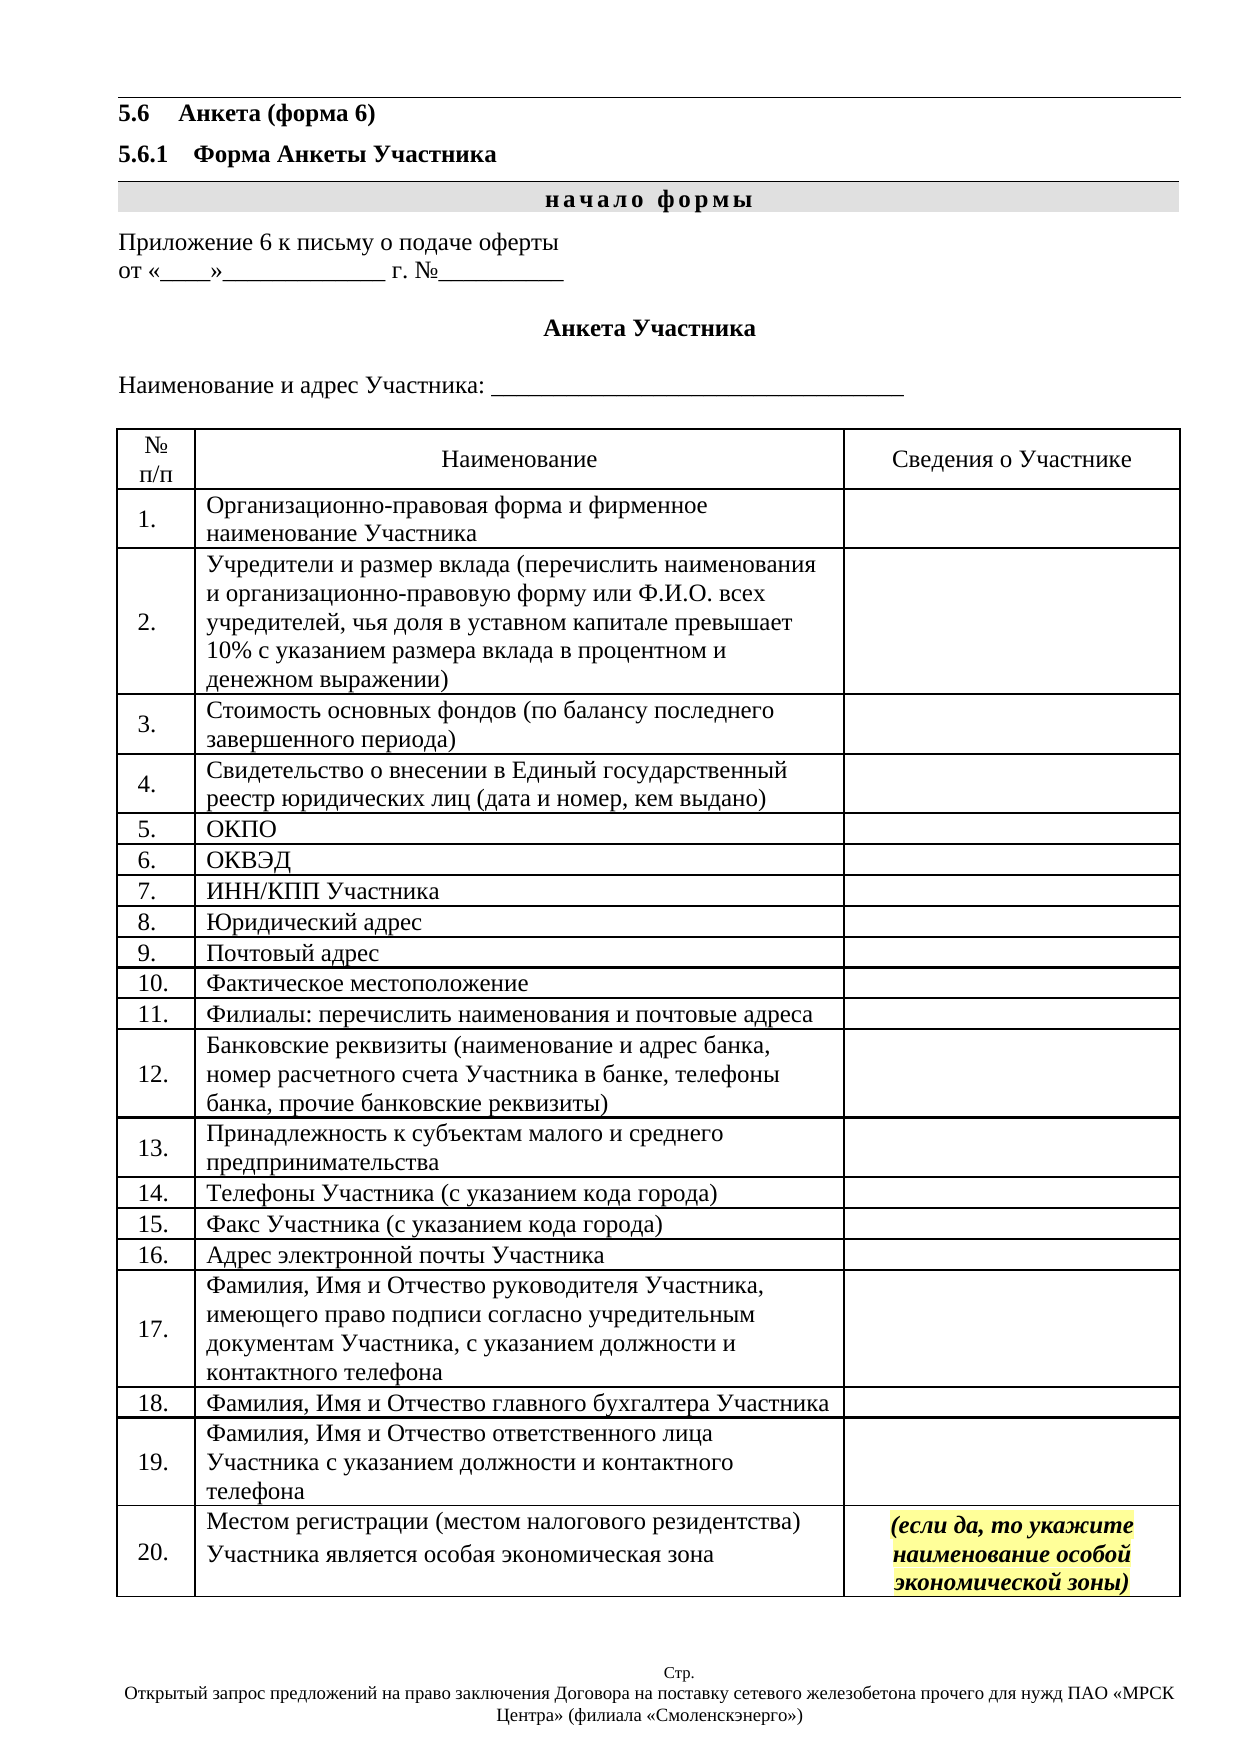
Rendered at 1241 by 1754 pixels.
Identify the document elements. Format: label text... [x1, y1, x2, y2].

table_cell [845, 845, 1179, 874]
table_cell Телефоны Участника (с указанием кода города) [196, 1178, 843, 1207]
table_cell [845, 1271, 1179, 1386]
table_cell [118, 549, 194, 693]
table_cell [845, 1240, 1179, 1268]
table_cell [118, 1271, 194, 1386]
table_cell [118, 755, 194, 812]
table_cell [118, 695, 194, 753]
table_cell Банковские реквизиты (наименование и адрес банка, номер расчетного счета Участника в банке, телефоны банка, прочие банковские реквизиты) [196, 1030, 843, 1116]
table_cell ОКПО [196, 814, 843, 843]
table_header Сведения о Участнике [845, 430, 1179, 488]
table_cell [845, 938, 1179, 966]
table_cell [118, 907, 194, 936]
table_cell [845, 1209, 1179, 1238]
table_cell [118, 1419, 194, 1505]
table_cell Стоимость основных фондов (по балансу последнего завершенного периода) [196, 695, 843, 753]
table_cell [118, 969, 194, 997]
table_header № п/п [118, 430, 194, 488]
table_cell (если да, то укажите наименование особой экономической зоны) [845, 1506, 1179, 1596]
table_cell [118, 999, 194, 1028]
text Наименование и адрес Участника: _________________________________ [118, 371, 1181, 399]
table_cell [845, 907, 1179, 936]
table_cell Организационно-правовая форма и фирменное наименование Участника [196, 490, 843, 547]
table_cell [118, 1506, 194, 1596]
text Приложение 6 к письму о подаче оферты от «____»_____________ г. №__________ [118, 227, 1181, 284]
text начало формы [118, 182, 1179, 212]
table_cell Принадлежность к субъектам малого и среднего предпринимательства [196, 1119, 843, 1176]
table_cell [118, 814, 194, 843]
table_cell [118, 490, 194, 547]
table_cell [118, 1240, 194, 1268]
table_cell [845, 1419, 1179, 1505]
table_cell [845, 1388, 1179, 1416]
table_header Наименование [196, 430, 843, 488]
subtitle Форма Анкеты Участника [118, 139, 1181, 168]
table_cell [845, 755, 1179, 812]
table_cell [118, 876, 194, 905]
table_cell Факс Участника (с указанием кода города) [196, 1209, 843, 1238]
table_cell [845, 969, 1179, 997]
table_cell ОКВЭД [196, 845, 843, 874]
table_cell [845, 876, 1179, 905]
table_cell Местом регистрации (местом налогового резидентства) Участника является особая экономическая зона [196, 1506, 843, 1596]
table_cell [845, 814, 1179, 843]
table_cell [845, 1030, 1179, 1116]
table_cell ИНН/КПП Участника [196, 876, 843, 905]
table_cell [118, 845, 194, 874]
table_cell [118, 1119, 194, 1176]
subtitle Анкета (форма 6) [118, 98, 1181, 127]
table_cell [118, 1388, 194, 1416]
table_cell Адрес электронной почты Участника [196, 1240, 843, 1268]
table_cell [118, 938, 194, 966]
table_cell Фамилия, Имя и Отчество руководителя Участника, имеющего право подписи согласно учредительным документам Участника, с указанием должности и контактного телефона [196, 1271, 843, 1386]
table_cell [118, 1178, 194, 1207]
table_cell [845, 490, 1179, 547]
table_cell Почтовый адрес [196, 938, 843, 966]
table_cell Фамилия, Имя и Отчество ответственного лица Участника с указанием должности и контактного телефона [196, 1419, 843, 1505]
table_cell Филиалы: перечислить наименования и почтовые адреса [196, 999, 843, 1028]
table_cell [845, 695, 1179, 753]
text Анкета Участника [118, 313, 1181, 342]
table_cell [845, 1119, 1179, 1176]
table_cell [845, 549, 1179, 693]
table_cell Свидетельство о внесении в Единый государственный реестр юридических лиц (дата и номер, кем выдано) [196, 755, 843, 812]
table_cell Фактическое местоположение [196, 969, 843, 997]
table_cell [845, 1178, 1179, 1207]
table_cell Фамилия, Имя и Отчество главного бухгалтера Участника [196, 1388, 843, 1416]
table_cell [118, 1209, 194, 1238]
table_cell Юридический адрес [196, 907, 843, 936]
table_cell [845, 999, 1179, 1028]
table_cell [118, 1030, 194, 1116]
table_cell Учредители и размер вклада (перечислить наименования и организационно-правовую форму или Ф.И.О. всех учредителей, чья доля в уставном капитале превышает 10% с указанием размера вклада в процентном и денежном выражении) [196, 549, 843, 693]
